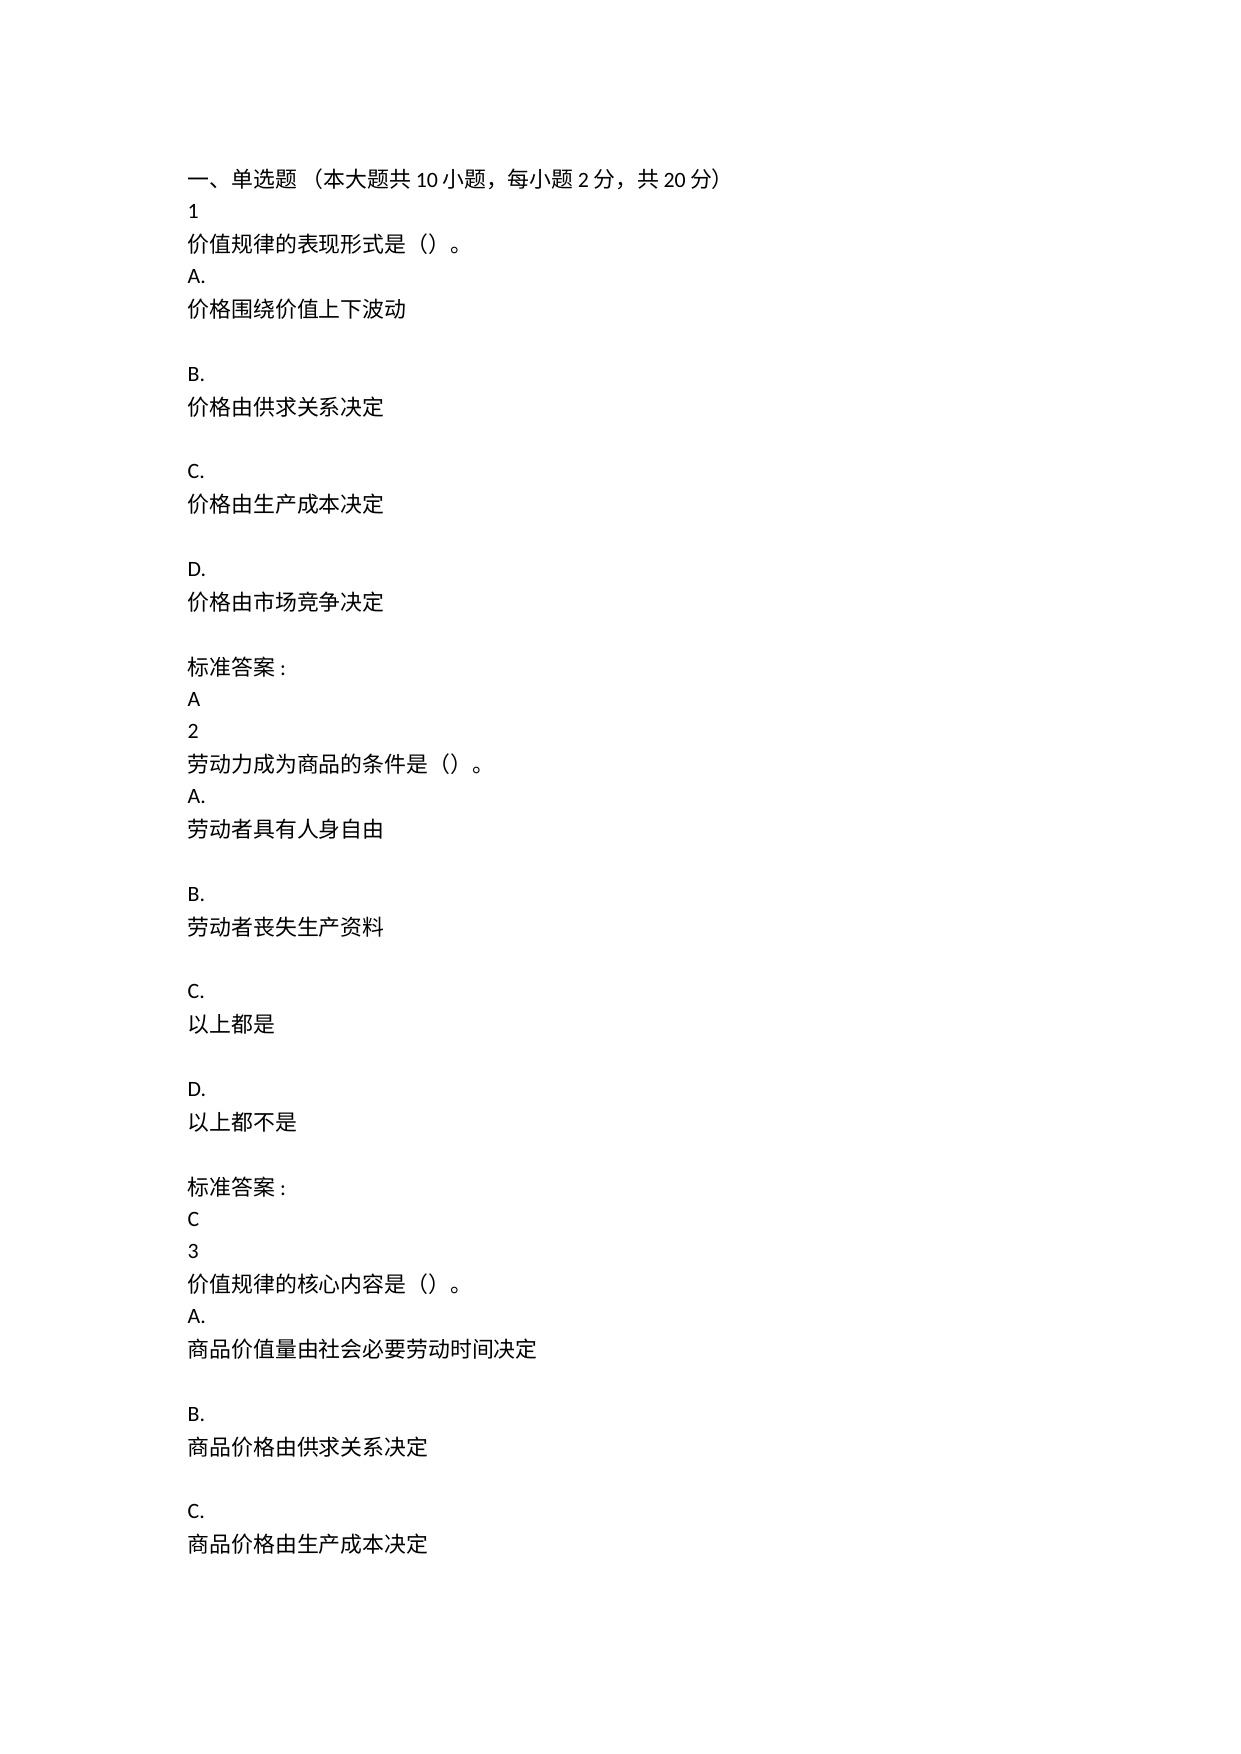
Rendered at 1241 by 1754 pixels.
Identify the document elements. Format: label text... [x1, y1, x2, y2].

text A. [187, 259, 1053, 292]
text 劳动者具有人身自由 [187, 812, 1053, 844]
text B. [187, 357, 1053, 389]
text 价值规律的表现形式是（）。 [187, 227, 1053, 259]
text D. [187, 552, 1053, 584]
text 商品价值量由社会必要劳动时间决定 [187, 1332, 1053, 1364]
text 以上都不是 [187, 1104, 1053, 1137]
text 劳动力成为商品的条件是（）。 [187, 747, 1053, 779]
text 价格由市场竞争决定 [187, 584, 1053, 617]
text 1 [187, 194, 1053, 227]
text 商品价格由生产成本决定 [187, 1527, 1053, 1559]
text A. [187, 1299, 1053, 1332]
text C. [187, 1494, 1053, 1527]
text 价格由供求关系决定 [187, 389, 1053, 422]
text 以上都是 [187, 1007, 1053, 1039]
text C. [187, 454, 1053, 487]
text 价格由生产成本决定 [187, 487, 1053, 519]
text 3 [187, 1234, 1053, 1267]
text 价值规律的核心内容是（）。 [187, 1267, 1053, 1299]
text 商品价格由供求关系决定 [187, 1429, 1053, 1462]
text 价格围绕价值上下波动 [187, 292, 1053, 324]
text B. [187, 877, 1053, 909]
text B. [187, 1397, 1053, 1429]
text 标准答案 : [187, 649, 1053, 682]
text 一、单选题 （本大题共10小题，每小题2分，共20分） [187, 162, 1053, 194]
text A [187, 682, 1053, 714]
text A. [187, 779, 1053, 812]
text D. [187, 1072, 1053, 1104]
text 标准答案 : [187, 1169, 1053, 1202]
text 2 [187, 714, 1053, 747]
text C. [187, 974, 1053, 1007]
text 劳动者丧失生产资料 [187, 909, 1053, 942]
text C [187, 1202, 1053, 1234]
